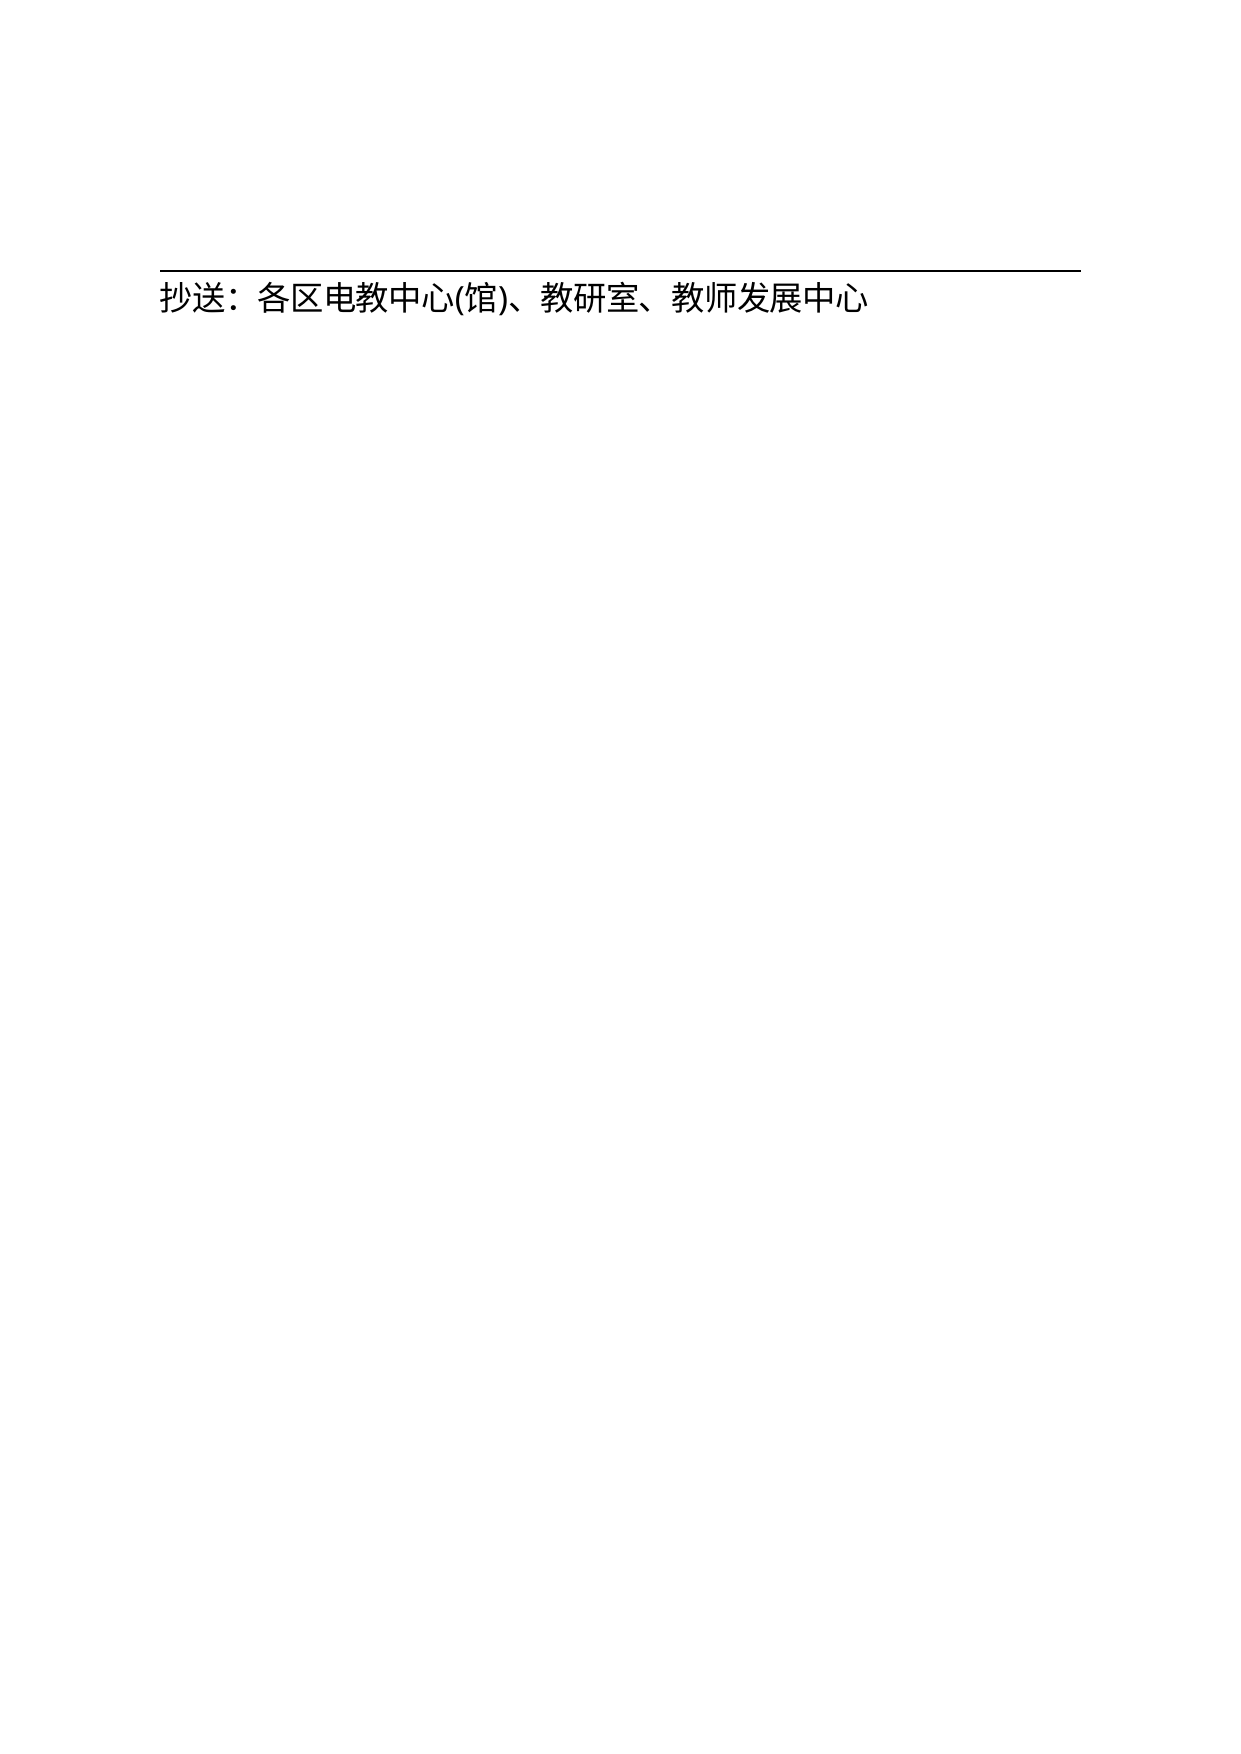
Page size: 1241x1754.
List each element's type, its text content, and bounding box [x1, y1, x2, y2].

text 抄送：各区电教中心(馆)、教研室、教师发展中心 [159, 272, 1081, 320]
